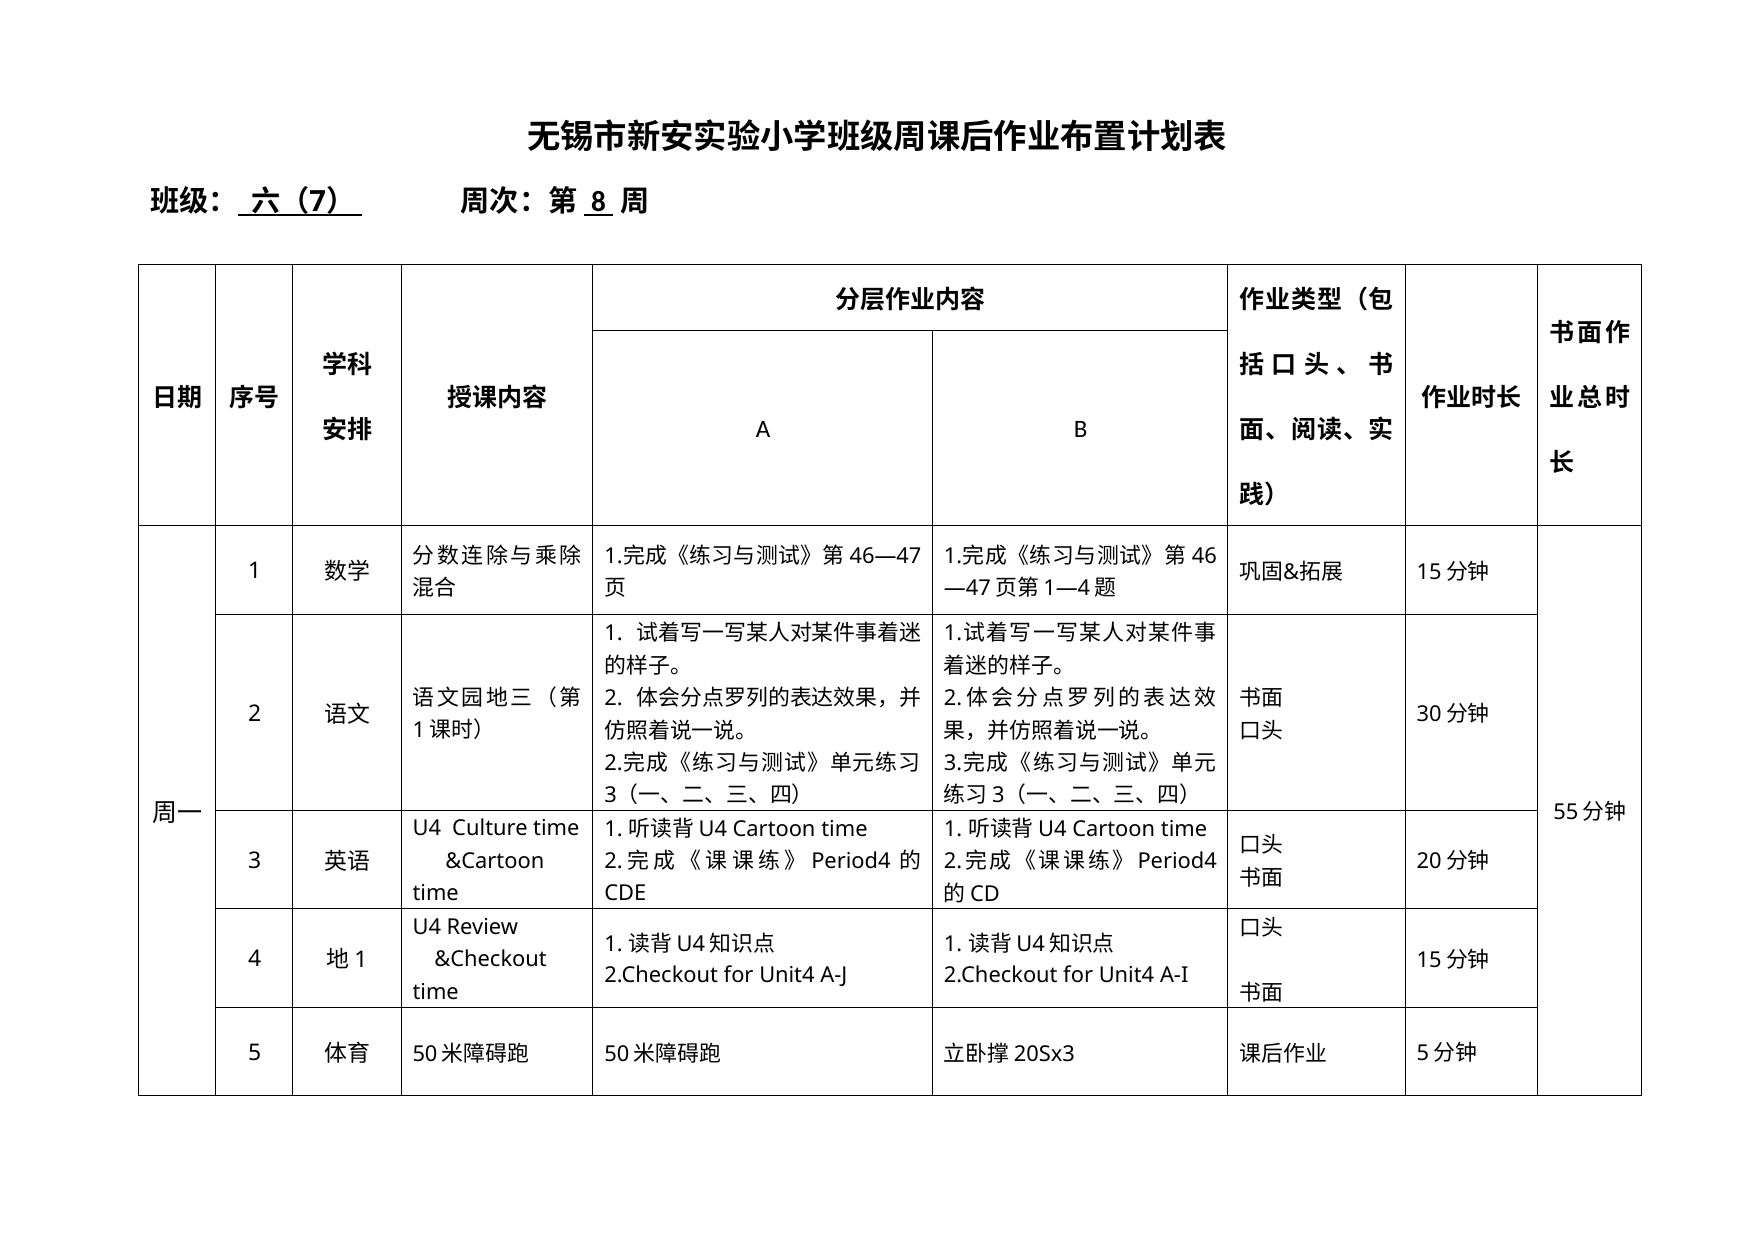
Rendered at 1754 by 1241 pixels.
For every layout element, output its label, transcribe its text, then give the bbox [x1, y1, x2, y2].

table_cell B [933, 331, 1227, 525]
table_cell 5 [216, 1008, 292, 1095]
table_cell 1.完成《练习与测试》第46—47页 [593, 526, 932, 614]
table_cell 15分钟 [1406, 526, 1537, 614]
table_cell 50米障碍跑 [593, 1008, 932, 1095]
table_cell 50米障碍跑 [402, 1008, 592, 1095]
table_cell 课后作业 [1228, 1008, 1405, 1095]
table_cell A [593, 331, 932, 525]
table_cell U4 Review &Checkout time [402, 909, 592, 1007]
table_header 学科 安排 [293, 265, 401, 525]
table_cell 1. 听读背U4 Cartoon time 2.完成《课课练》Period4的CDE [593, 811, 932, 908]
table_cell 周一 [139, 526, 215, 1095]
table_cell 1. 听读背U4 Cartoon time 2.完成《课课练》Period4的CD [933, 811, 1227, 908]
table_header 授课内容 [402, 265, 592, 525]
table_cell 15分钟 [1406, 909, 1537, 1007]
text 无锡市新安实验小学班级周课后作业布置计划表 [150, 102, 1604, 167]
table_cell 分数连除与乘除混合 [402, 526, 592, 614]
table_cell 4 [216, 909, 292, 1007]
table_cell 5分钟 [1406, 1008, 1537, 1095]
table_cell 30分钟 [1406, 615, 1537, 810]
table_header 书面作业总时长 [1538, 265, 1641, 525]
table_cell 语文园地三（第1课时） [402, 615, 592, 810]
table_cell 20分钟 [1406, 811, 1537, 908]
table_cell 试着写一写某人对某件事着迷的样子。 体会分点罗列的表达效果，并仿照着说一说。 2.完成《练习与测试》单元练习3（一、二、三、四） [593, 615, 932, 810]
table_header 作业时长 [1406, 265, 1537, 525]
table_cell 55分钟 [1538, 526, 1641, 1095]
table_cell 数学 [293, 526, 401, 614]
text 班级： 六（7） 周次：第 8 周 [150, 167, 1604, 232]
table_cell 1. 读背U4知识点 2.Checkout for Unit4 A-I [933, 909, 1227, 1007]
table_cell 1.完成《练习与测试》第46—47页第1—4题 [933, 526, 1227, 614]
table_cell 巩固&拓展 [1228, 526, 1405, 614]
table_header 序号 [216, 265, 292, 525]
table_cell 地1 [293, 909, 401, 1007]
table_cell 3 [216, 811, 292, 908]
table_cell 1 [216, 526, 292, 614]
table_cell 书面 口头 [1228, 615, 1405, 810]
table_cell U4 Culture time &Cartoon time [402, 811, 592, 908]
table_header 作业类型（包括口头、书面、阅读、实践） [1228, 265, 1405, 525]
table_cell 1. 读背U4知识点 2.Checkout for Unit4 A-J [593, 909, 932, 1007]
table_cell 口头 书面 [1228, 909, 1405, 1007]
table_cell 语文 [293, 615, 401, 810]
table_cell 口头 书面 [1228, 811, 1405, 908]
table_cell 2 [216, 615, 292, 810]
table_header 日期 [139, 265, 215, 525]
table_cell 1.试着写一写某人对某件事着迷的样子。 2.体会分点罗列的表达效果，并仿照着说一说。 3.完成《练习与测试》单元练习3（一、二、三、四） [933, 615, 1227, 810]
table_header 分层作业内容 [593, 265, 1227, 330]
table_cell 体育 [293, 1008, 401, 1095]
table_cell 英语 [293, 811, 401, 908]
table_cell 立卧撑20Sx3 [933, 1008, 1227, 1095]
